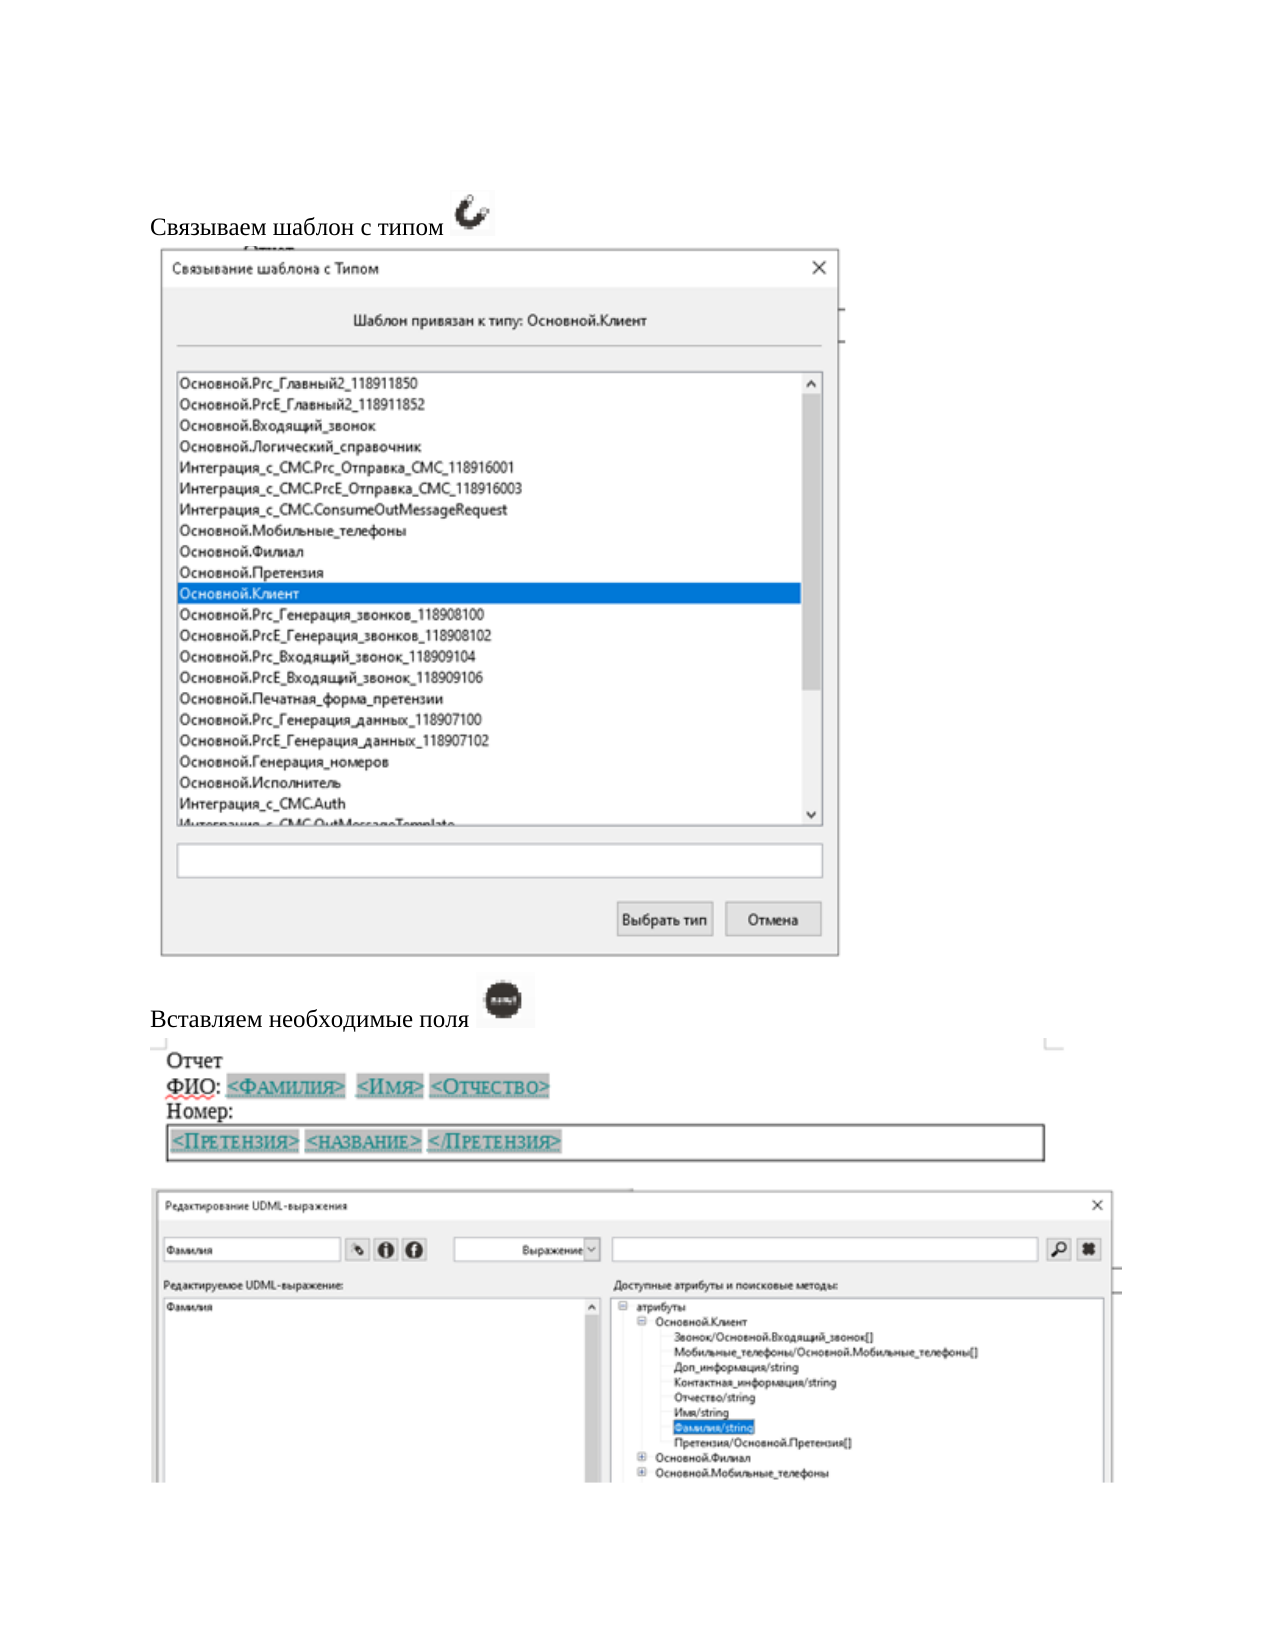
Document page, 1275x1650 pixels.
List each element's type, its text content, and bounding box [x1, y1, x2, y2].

text Вставляем необходимые поля [150, 973, 1125, 1033]
picture [150, 1038, 1086, 1174]
picture [450, 190, 496, 236]
picture [150, 1179, 1122, 1497]
picture [475, 972, 536, 1028]
text Связываем шаблон с типом [150, 184, 1125, 241]
picture [150, 246, 847, 968]
